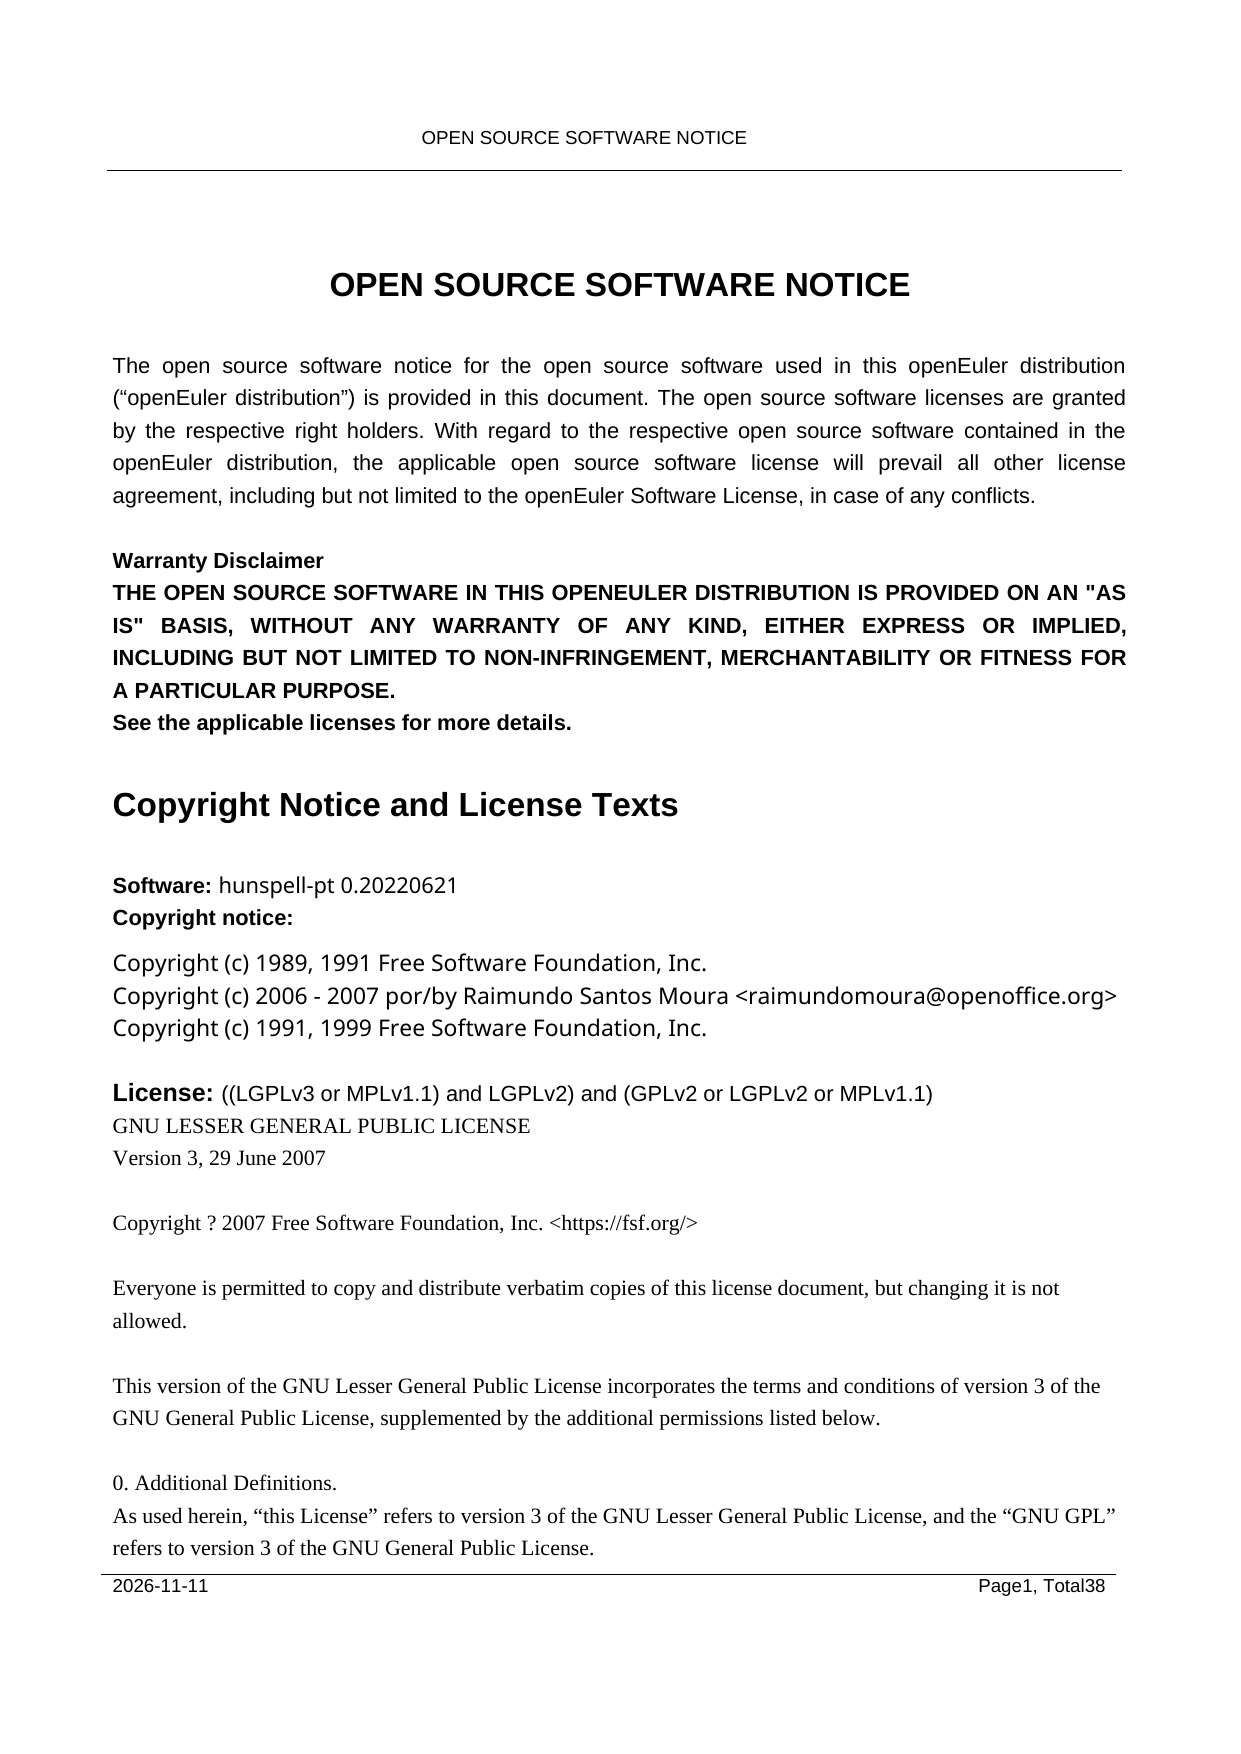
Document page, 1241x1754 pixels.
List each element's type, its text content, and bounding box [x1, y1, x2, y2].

text Copyright notice: [112, 901, 1128, 934]
text Copyright (c) 1989, 1991 Free Software Foundation, Inc. Copyright (c) 2006 - 2007 por/by Raimundo Santos Moura <raimundomoura@openoffice.org> Copyright (c) 1991, 1999 Free Software Foundation, Inc. [112, 947, 1128, 1077]
title Software: hunspell-pt 0.20220621 [112, 869, 1128, 901]
text License: ((LGPLv3 or MPLv1.1) and LGPLv2) and (GPLv2 or LGPLv2 or MPLv1.1) [112, 1077, 1128, 1109]
text THE OPEN SOURCE SOFTWARE IN THIS OPENEULER DISTRIBUTION IS PROVIDED ON AN "AS IS" BASIS, WITHOUT ANY WARRANTY OF ANY KIND, EITHER EXPRESS OR IMPLIED, INCLUDING BUT NOT LIMITED TO NON-INFRINGEMENT, MERCHANTABILITY OR FITNESS FOR A PARTICULAR PURPOSE. See the applicable licenses for more details. [112, 576, 1128, 739]
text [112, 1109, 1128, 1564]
text Warranty Disclaimer [112, 544, 1128, 576]
text OPEN SOURCE SOFTWARE NOTICE [112, 251, 1128, 316]
text The open source software notice for the open source software used in this openEuler distribution (“openEuler distribution”) is provided in this document. The open source software licenses are granted by the respective right holders. With regard to the respective open source software contained in the openEuler distribution, the applicable open source software license will prevail all other license agreement, including but not limited to the openEuler Software License, in case of any conflicts. [112, 349, 1128, 511]
text Copyright Notice and License Texts [112, 771, 1128, 836]
